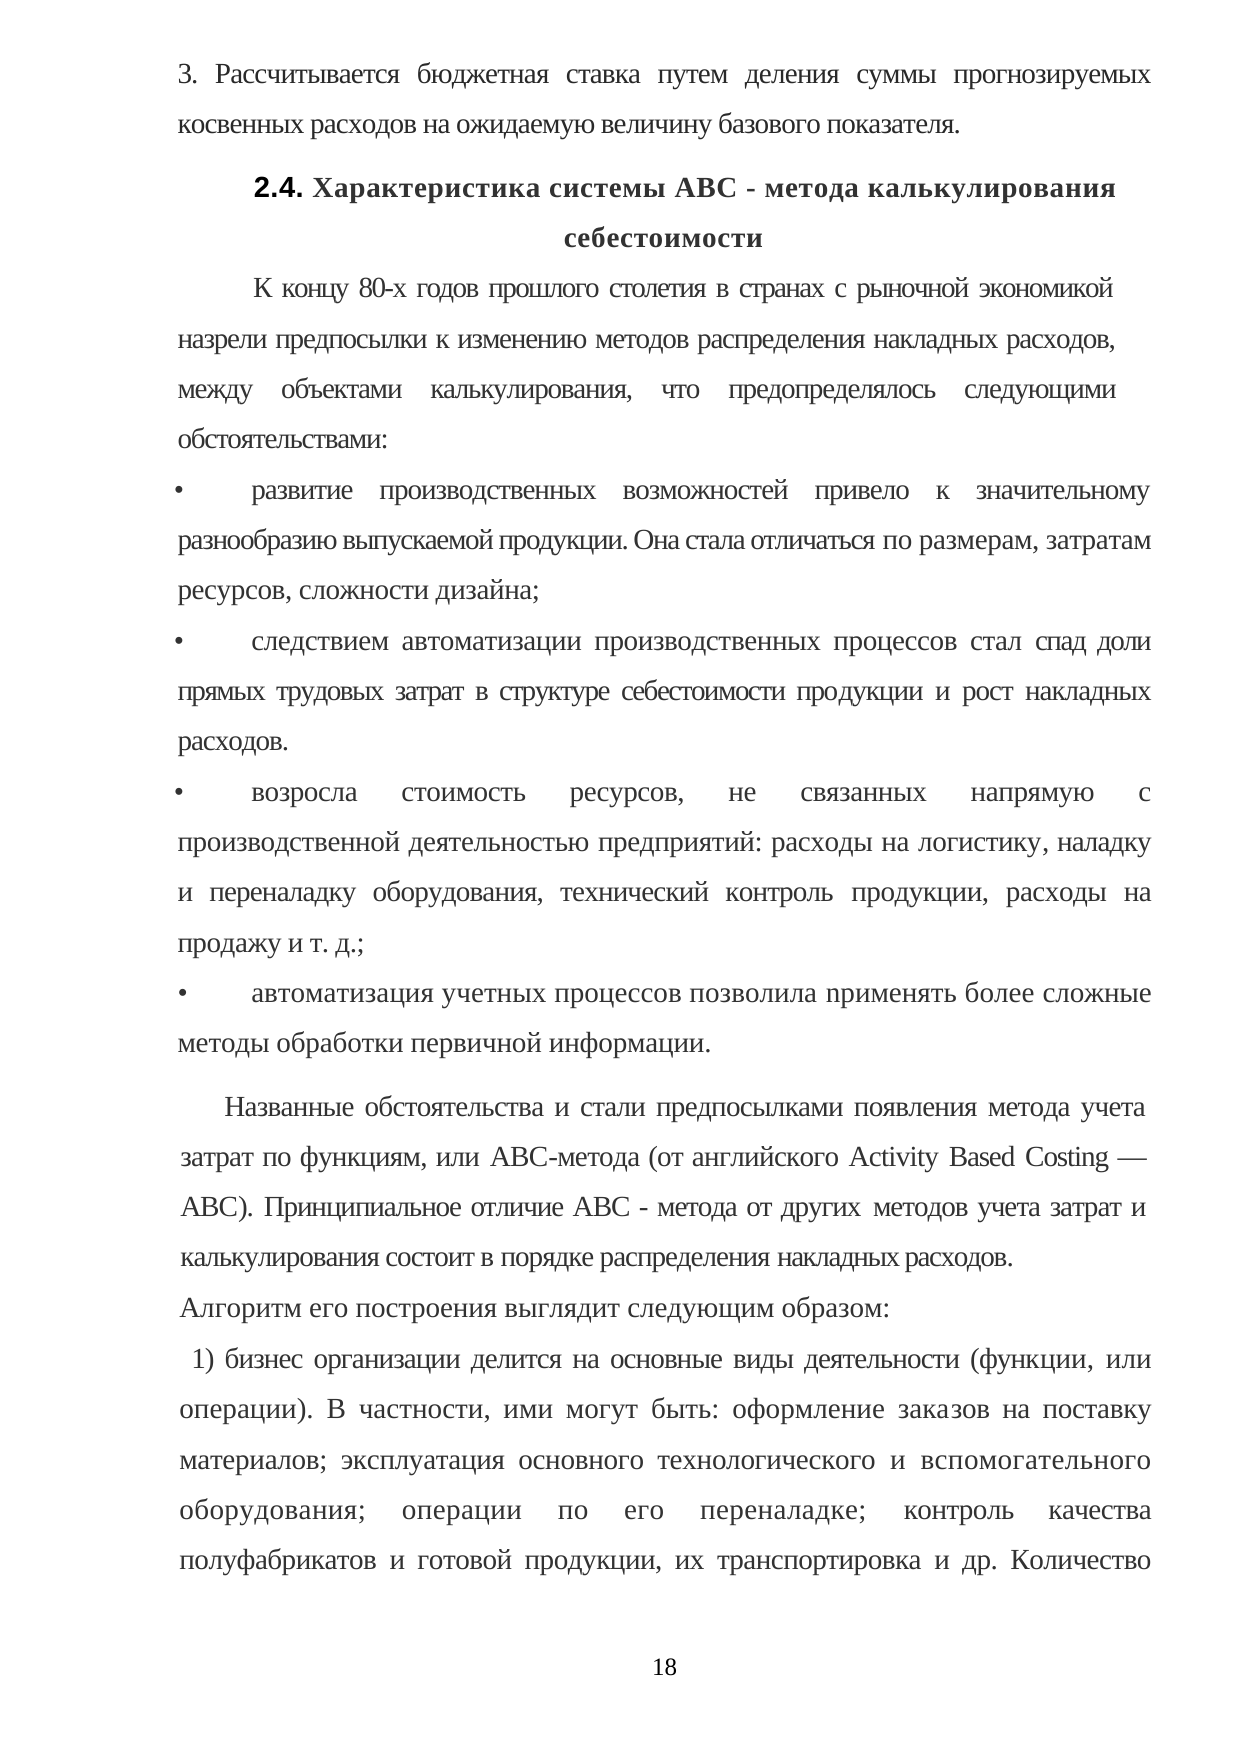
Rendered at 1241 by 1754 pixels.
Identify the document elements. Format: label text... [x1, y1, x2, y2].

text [179, 1341, 1152, 1576]
text Алгоритм его построения выглядит следующим образом: [179, 1290, 1152, 1324]
list следствием автоматизации производственных процессов стал спад доли прямых трудовых затрат в структуре себестоимости продукции и рост накладных расходов. [173, 623, 1152, 757]
list возросла стоимость ресурсов, не связанных напрямую с производственной деятельностью предприятий: расходы на логистику, наладку и переналадку оборудования, технический контроль продукции, расходы на продажу и т. д.; [173, 774, 1152, 958]
text Названные обстоятельства и стали предпосылками появления метода учета затрат по функциям, или ABC-метода (от английского Activity Based Costing — ABC). Принципиальное отличие АВС - метода от других методов учета затрат и калькулирования состоит в порядке распределения накладных расходов. [180, 1089, 1147, 1273]
text 2.4. Характеристика системы АВС - метода калькулирования себестоимости [180, 170, 1147, 254]
list автоматизация учетных процессов позволила npименять более сложные методы обработки первичной информации. [177, 975, 1152, 1059]
text 3. Рассчитывается бюджетная ставка путем деления суммы прогнозируемых косвенных расходов на ожидаемую величину базового показателя. [177, 56, 1152, 140]
text К концу 80-х годов прошлого столетия в странах с рыночной экономикой назрели предпосылки к изменению методов распределения накладных расходов, между объектами калькулирования, что предопределялось следующими обстоятельствами: [177, 271, 1117, 455]
list развитие производственных возможностей привело к значительному разнообразию выпускаемой продукции. Она стала отличаться по размерам, затратам ресурсов, сложности дизайна; [173, 472, 1152, 606]
